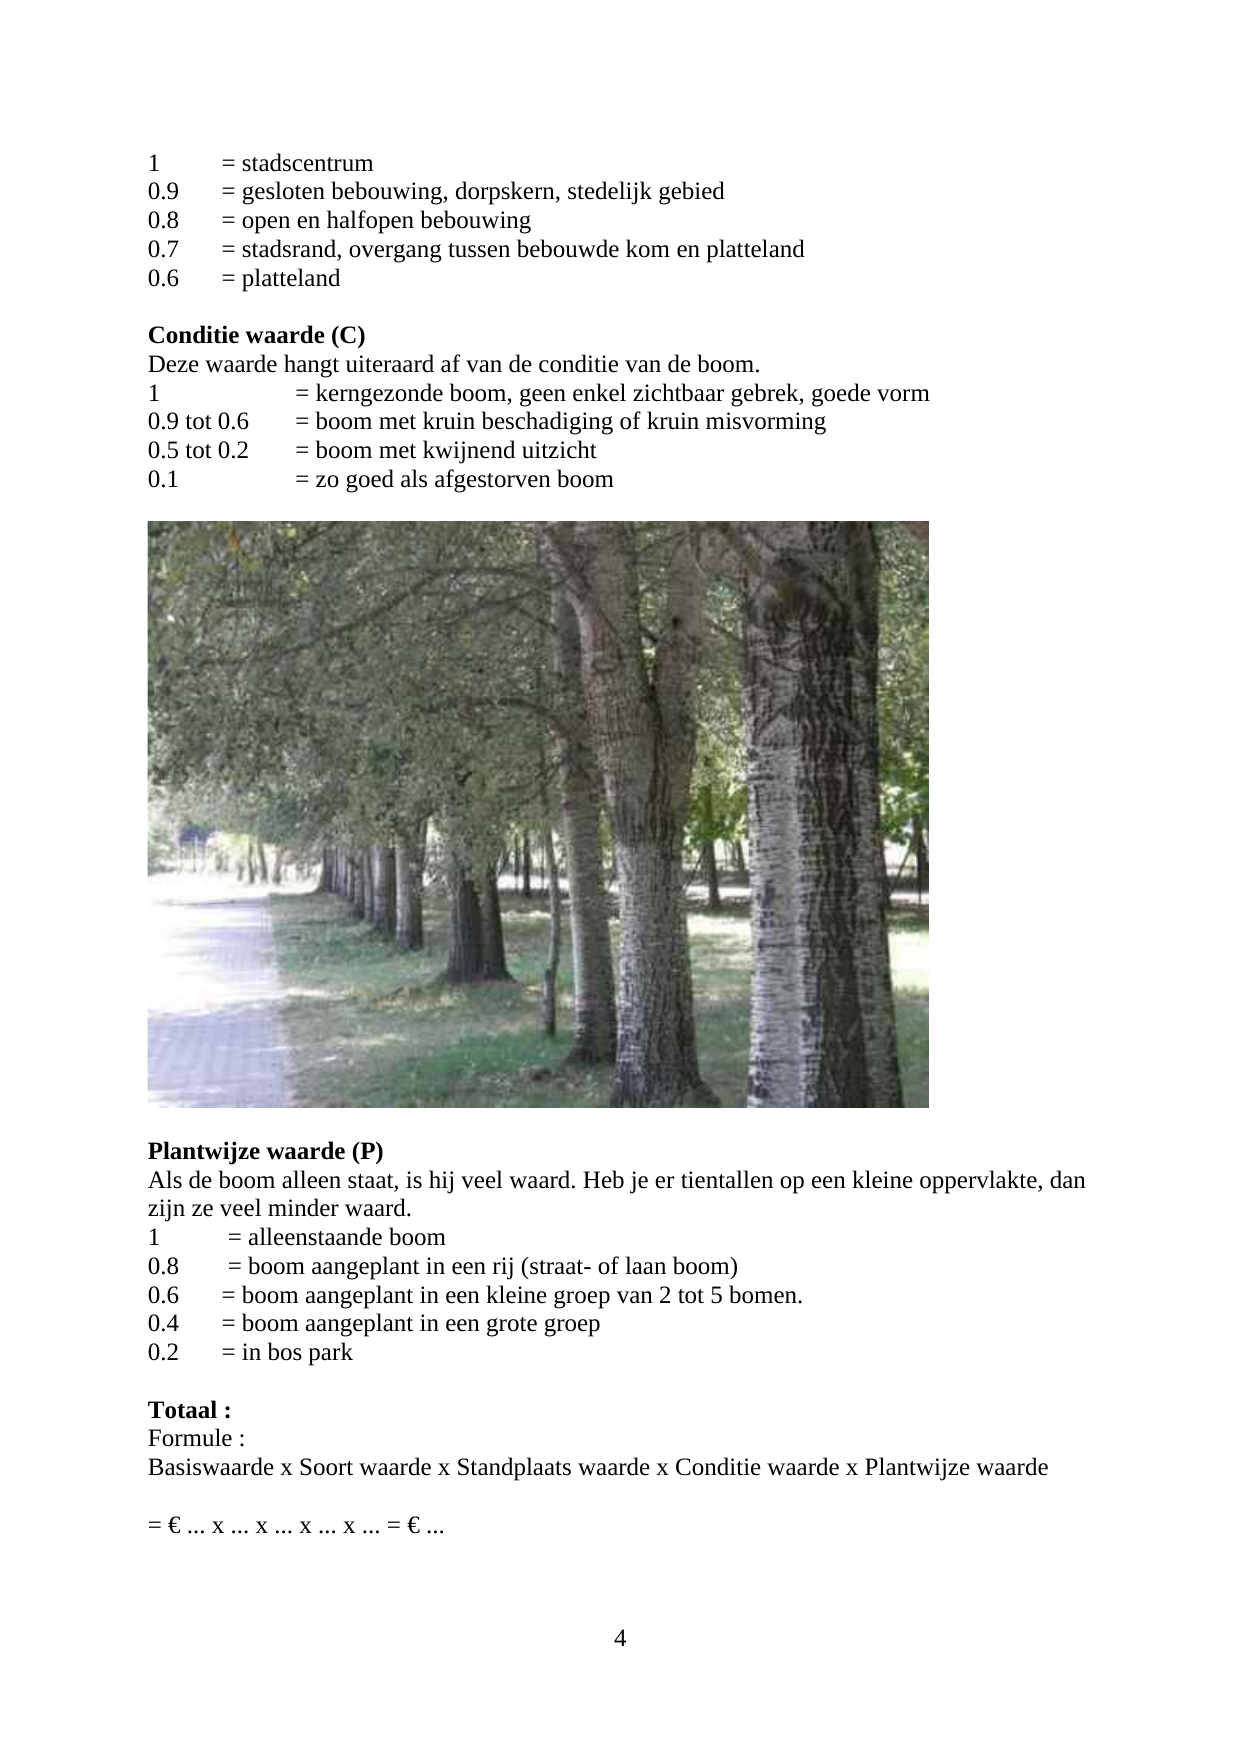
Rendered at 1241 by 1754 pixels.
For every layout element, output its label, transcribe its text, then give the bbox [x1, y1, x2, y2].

text 0.9 tot 0.6 = boom met kruin beschadiging of kruin misvorming [148, 406, 1093, 435]
text Deze waarde hangt uiteraard af van de conditie van de boom. [148, 349, 1093, 378]
text 1 = kerngezonde boom, geen enkel zichtbaar gebrek, goede vorm [148, 378, 1093, 406]
text Plantwijze waarde (P) [148, 1136, 1093, 1165]
text = € ... x ... x ... x ... x ... = € ... [148, 1510, 1093, 1538]
picture [147, 521, 929, 1108]
text Als de boom alleen staat, is hij veel waard. Heb je er tientallen op een kleine oppervlakte, dan zijn ze veel minder waard. [148, 1165, 1093, 1222]
text 0.2 = in bos park [148, 1337, 1093, 1366]
text 0.7 = stadsrand, overgang tussen bebouwde kom en platteland [148, 234, 1093, 263]
text Formule : [148, 1423, 1093, 1452]
text 0.4 = boom aangeplant in een grote groep [148, 1308, 1093, 1337]
text 1 = stadscentrum [148, 148, 1093, 176]
text 0.9 = gesloten bebouwing, dorpskern, stedelijk gebied [148, 176, 1093, 205]
text 0.8 = boom aangeplant in een rij (straat- of laan boom) [148, 1251, 1093, 1280]
text 0.6 = boom aangeplant in een kleine groep van 2 tot 5 bomen. [148, 1280, 1093, 1308]
text Conditie waarde (C) [148, 320, 1093, 349]
text 0.1 = zo goed als afgestorven boom [148, 464, 1093, 493]
text 1 = alleenstaande boom [148, 1222, 1093, 1251]
text 0.5 tot 0.2 = boom met kwijnend uitzicht [148, 435, 1093, 464]
text Totaal : [148, 1395, 1093, 1423]
text Basiswaarde x Soort waarde x Standplaats waarde x Conditie waarde x Plantwijze waarde [148, 1452, 1093, 1481]
text 0.8 = open en halfopen bebouwing [148, 205, 1093, 234]
text 0.6 = platteland [148, 263, 1093, 291]
